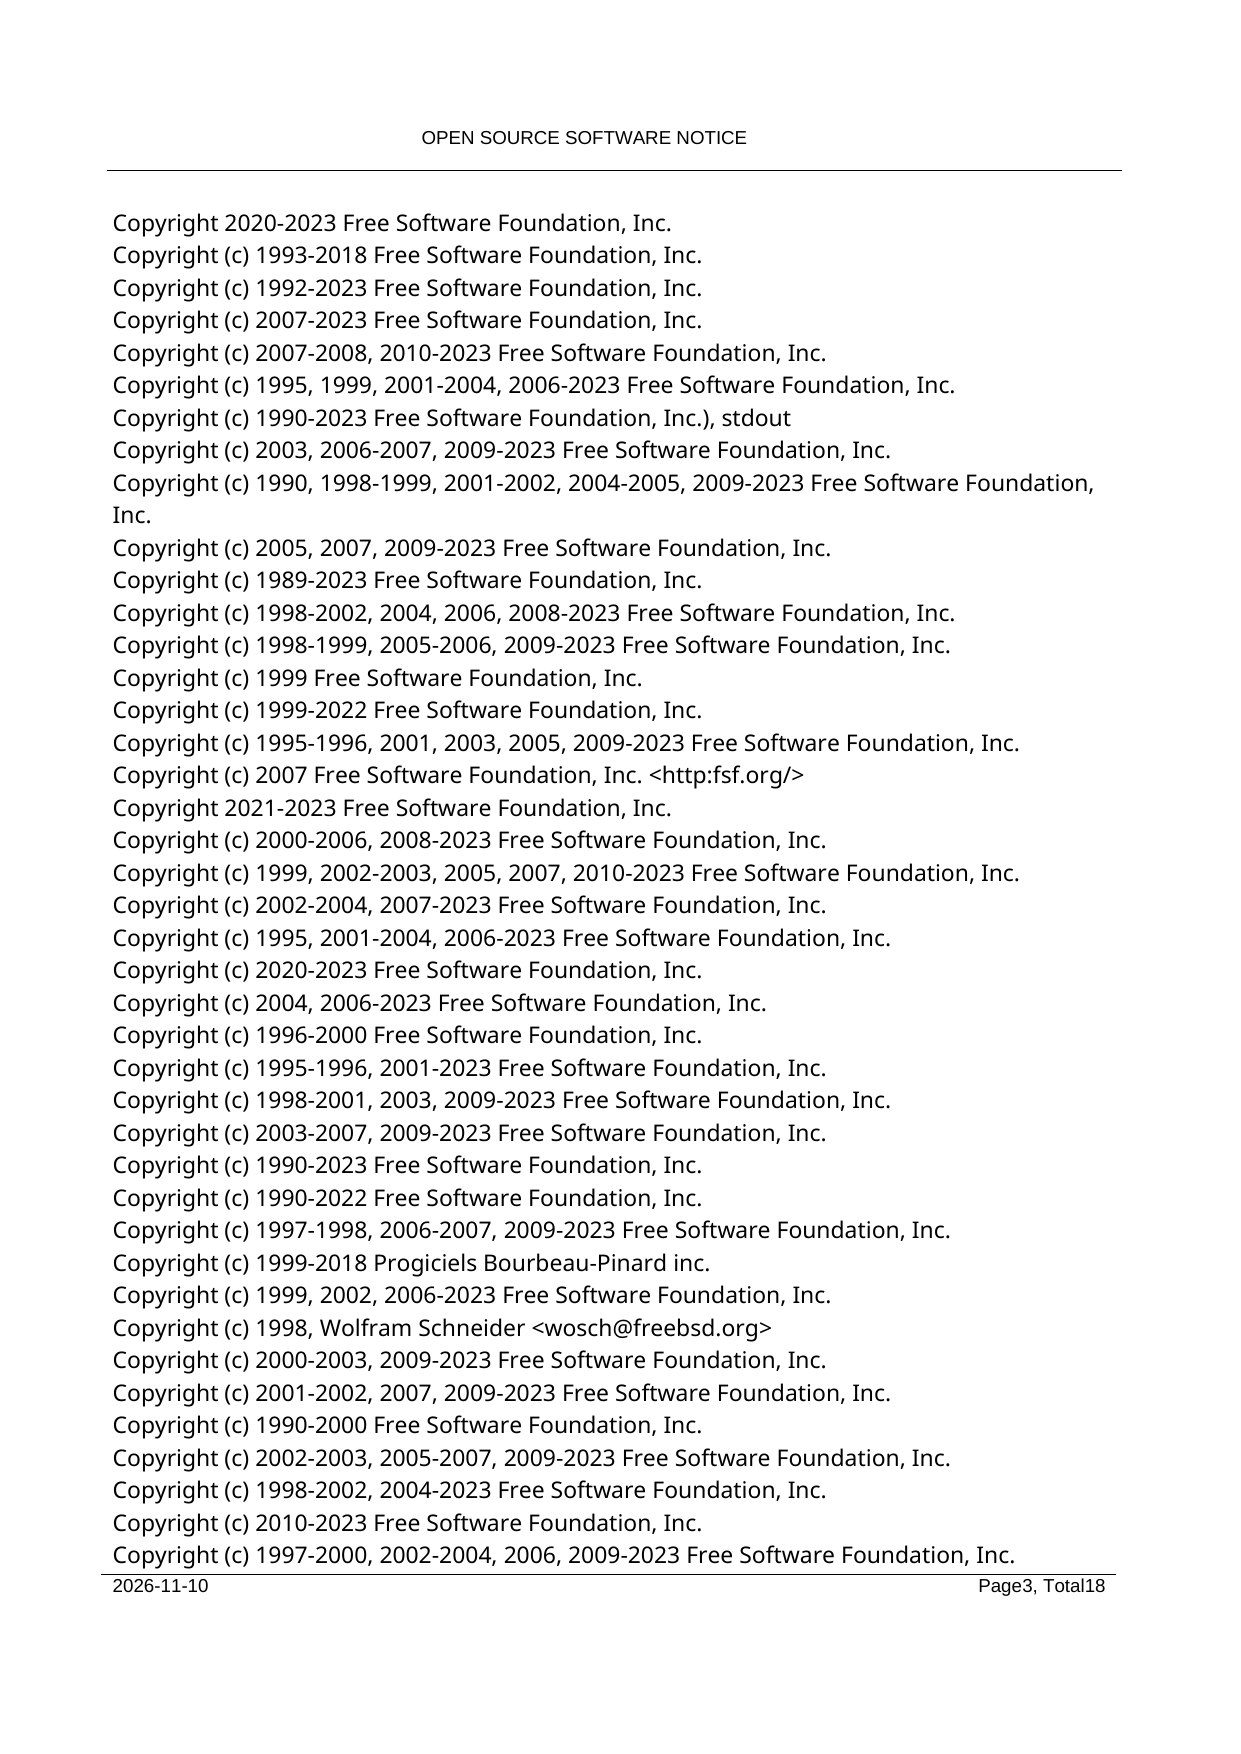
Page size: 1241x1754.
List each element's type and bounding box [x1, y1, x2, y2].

text [112, 206, 1128, 1571]
